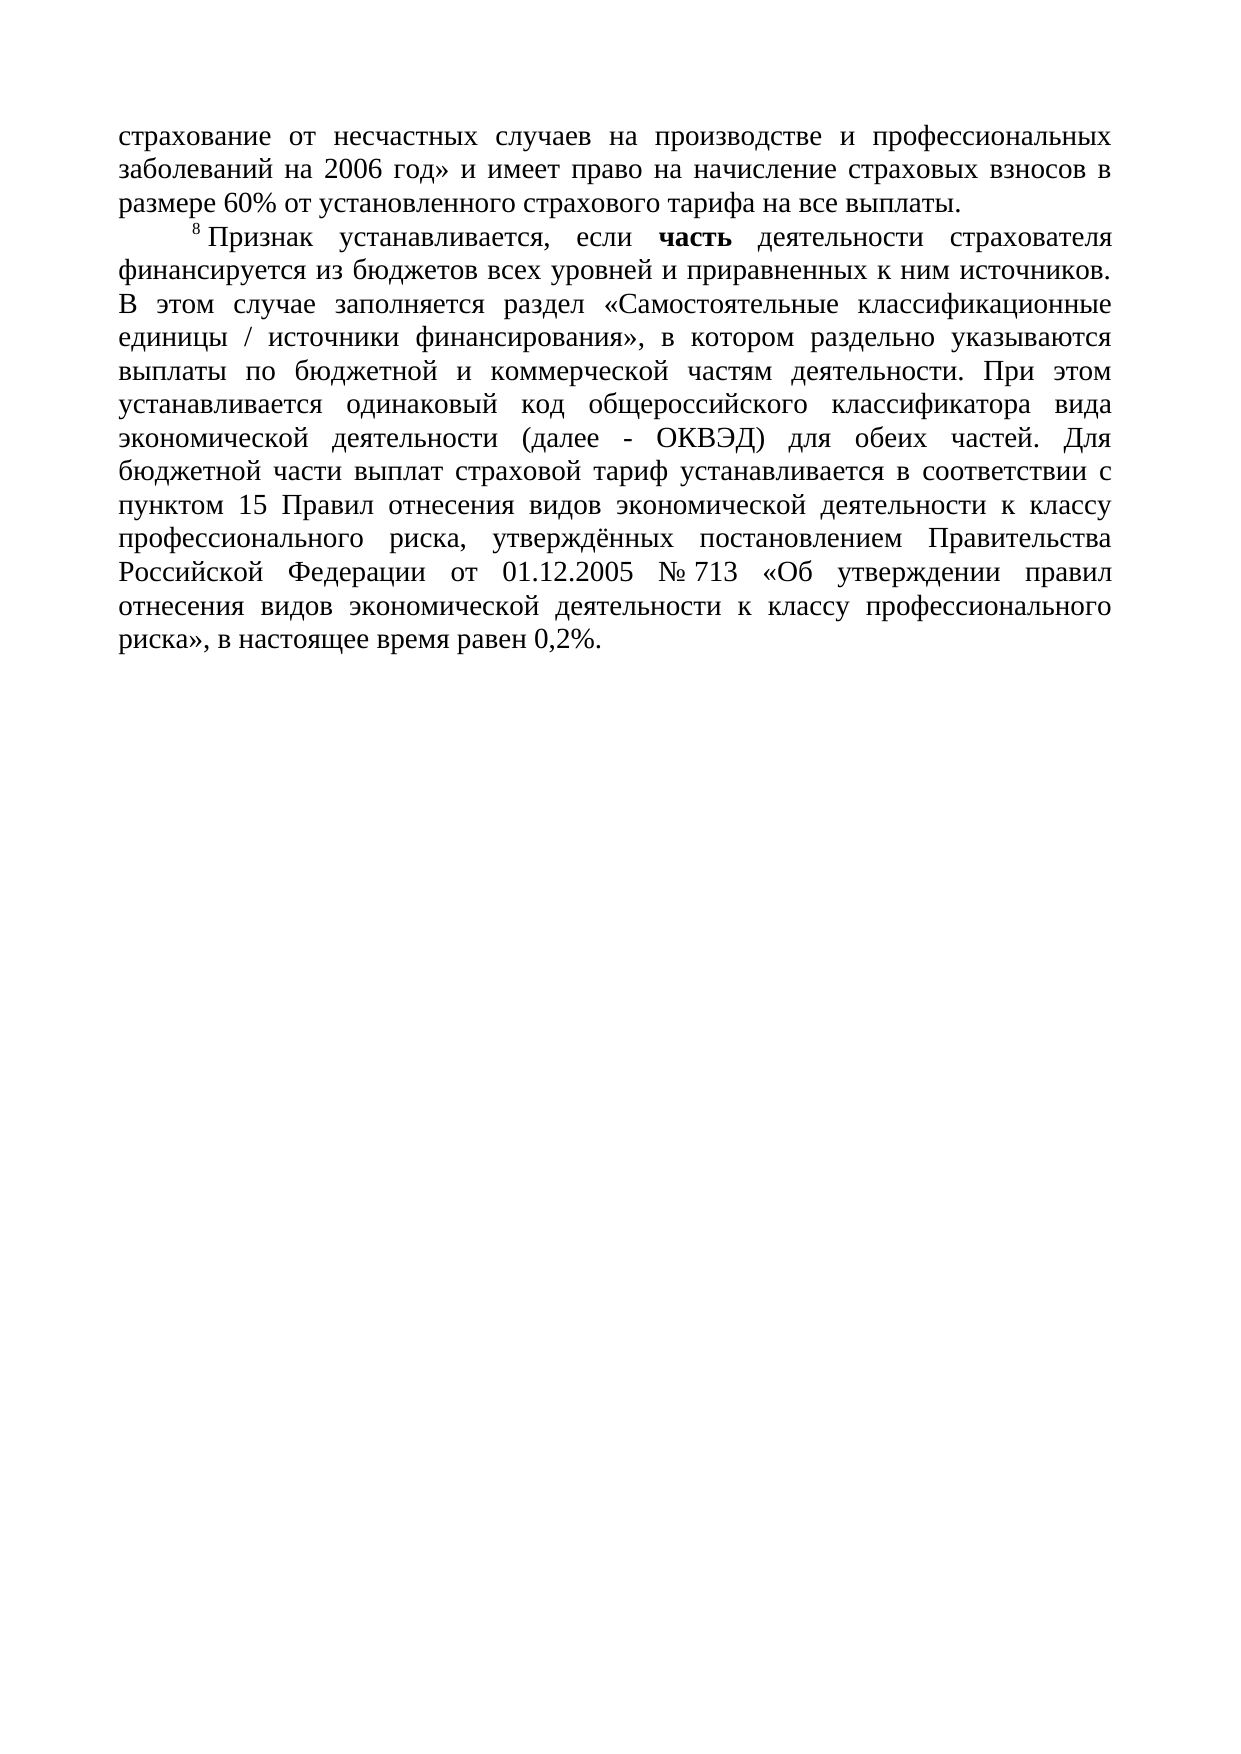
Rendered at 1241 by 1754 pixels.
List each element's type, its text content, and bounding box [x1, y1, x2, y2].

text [118, 118, 1112, 219]
text 8 Признак устанавливается, если часть деятельности страхователя финансируется из бюджетов всех уровней и приравненных к ним источников. В этом случае заполняется раздел «Самостоятельные классификационные единицы / источники финансирования», в котором раздельно указываются выплаты по бюджетной и коммерческой частям деятельности. При этом устанавливается одинаковый код общероссийского классификатора вида экономической деятельности (далее - ОКВЭД) для обеих частей. Для бюджетной части выплат страховой тариф устанавливается в соответствии с пунктом 15 Правил отнесения видов экономической деятельности к классу профессионального риска, утверждённых постановлением Правительства Российской Федерации от 01.12.2005 № 713 «Об утверждении правил отнесения видов экономической деятельности к классу профессионального риска», в настоящее время равен 0,2%. [118, 219, 1112, 655]
